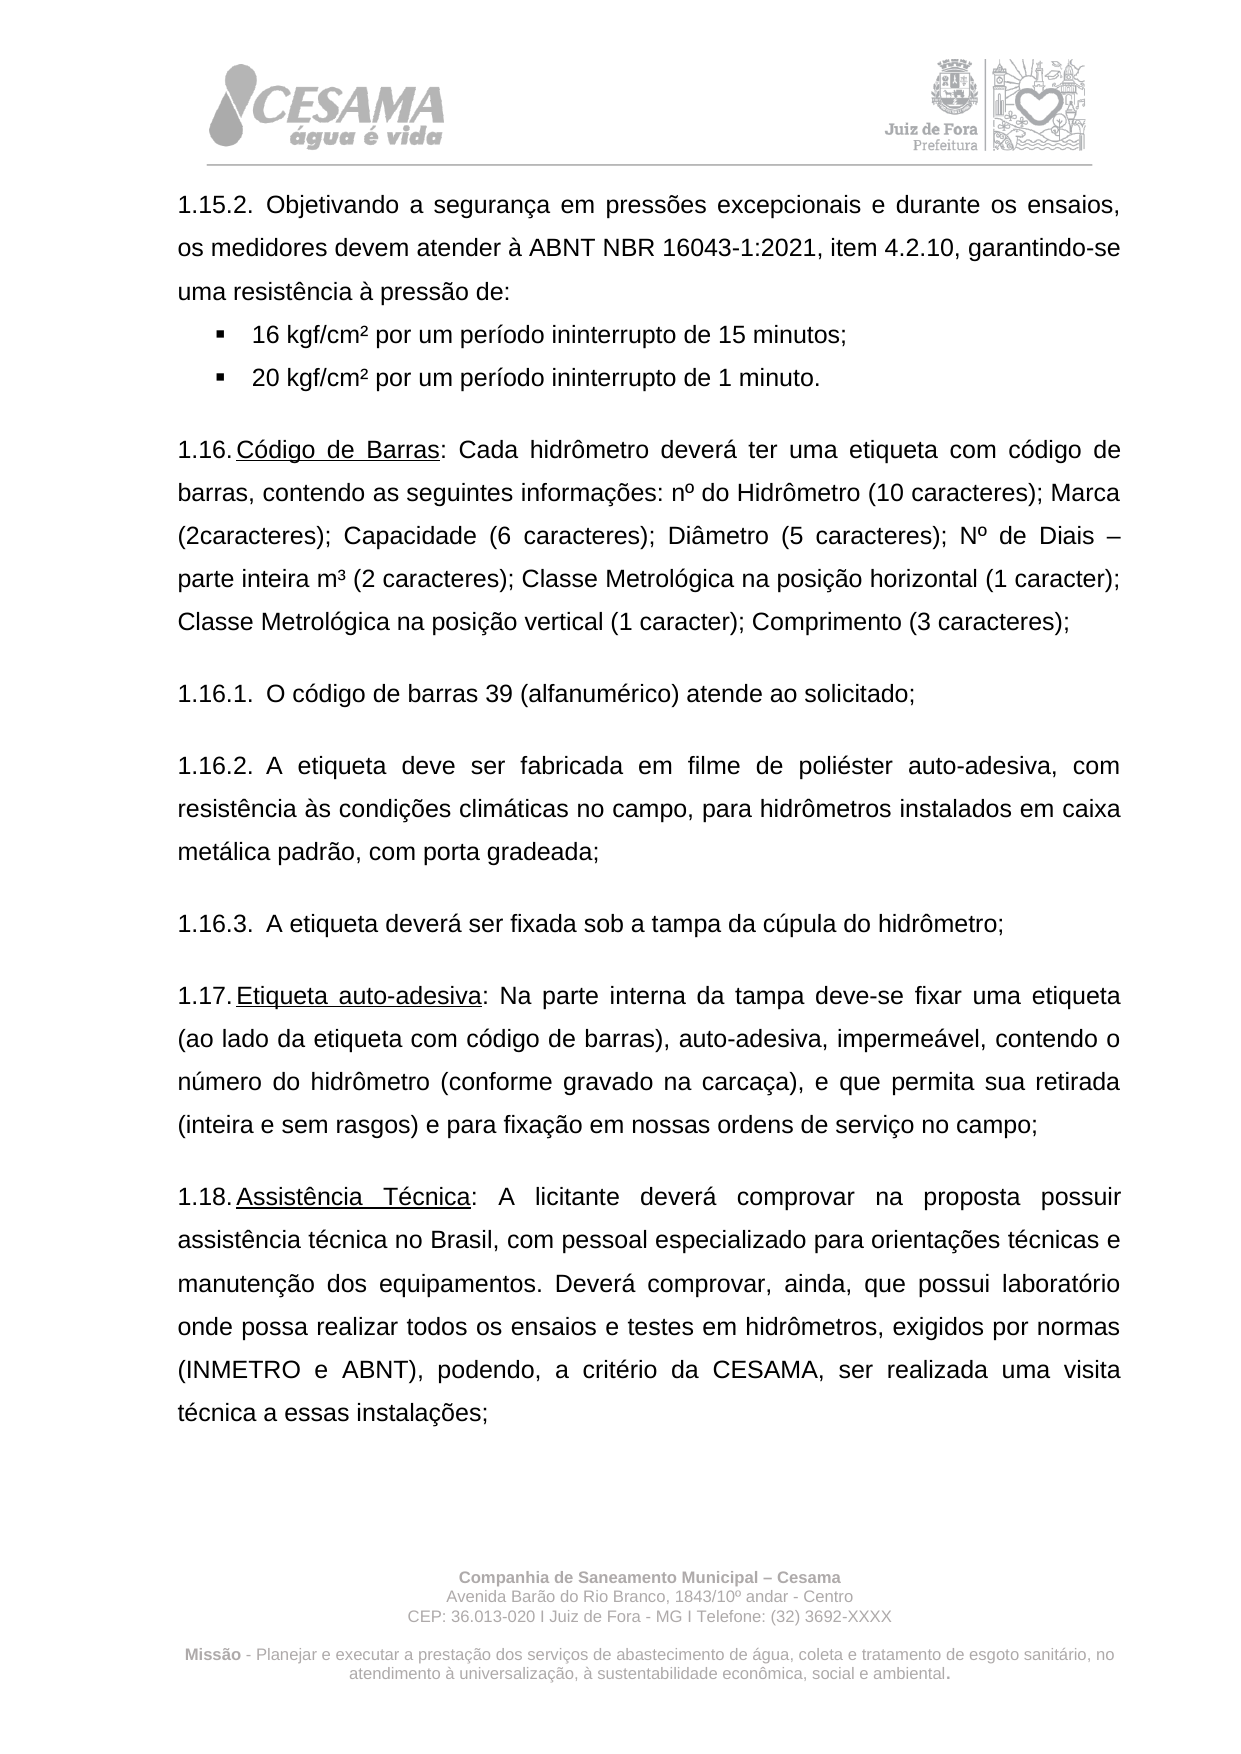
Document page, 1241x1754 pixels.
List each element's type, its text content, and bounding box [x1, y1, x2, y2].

subtitle Código de Barras: Cada hidrômetro deverá ter uma etiqueta com código de barras, contendo as seguintes informações: nº do Hidrômetro (10 caracteres); Marca (2caracteres); Capacidade (6 caracteres); Diâmetro (5 caracteres); Nº de Diais – parte inteira m³ (2 caracteres); Classe Metrológica na posição horizontal (1 caracter); Classe Metrológica na posição vertical (1 caracter); Comprimento (3 caracteres); [177, 435, 1122, 636]
subtitle O código de barras 39 (alfanumérico) atende ao solicitado; [177, 679, 1122, 708]
subtitle Etiqueta auto-adesiva: Na parte interna da tampa deve-se fixar uma etiqueta (ao lado da etiqueta com código de barras), auto-adesiva, impermeável, contendo o número do hidrômetro (conforme gravado na carcaça), e que permita sua retirada (inteira e sem rasgos) e para fixação em nossas ordens de serviço no campo; [177, 981, 1122, 1139]
subtitle Objetivando a segurança em pressões excepcionais e durante os ensaios, os medidores devem atender à ABNT NBR 16043-1:2021, item 4.2.10, garantindo-se uma resistência à pressão de: [177, 190, 1122, 305]
list 20 kgf/cm² por um período ininterrupto de 1 minuto. [214, 363, 1122, 392]
picture [206, 59, 1093, 166]
subtitle A etiqueta deve ser fabricada em filme de poliéster auto-adesiva, com resistência às condições climáticas no campo, para hidrômetros instalados em caixa metálica padrão, com porta gradeada; [177, 751, 1122, 866]
list 16 kgf/cm² por um período ininterrupto de 15 minutos; [214, 320, 1122, 348]
subtitle A etiqueta deverá ser fixada sob a tampa da cúpula do hidrômetro; [177, 909, 1122, 938]
subtitle Assistência Técnica: A licitante deverá comprovar na proposta possuir assistência técnica no Brasil, com pessoal especializado para orientações técnicas e manutenção dos equipamentos. Deverá comprovar, ainda, que possui laboratório onde possa realizar todos os ensaios e testes em hidrômetros, exigidos por normas (INMETRO e ABNT), podendo, a critério da CESAMA, ser realizada uma visita técnica a essas instalações; [177, 1182, 1122, 1427]
